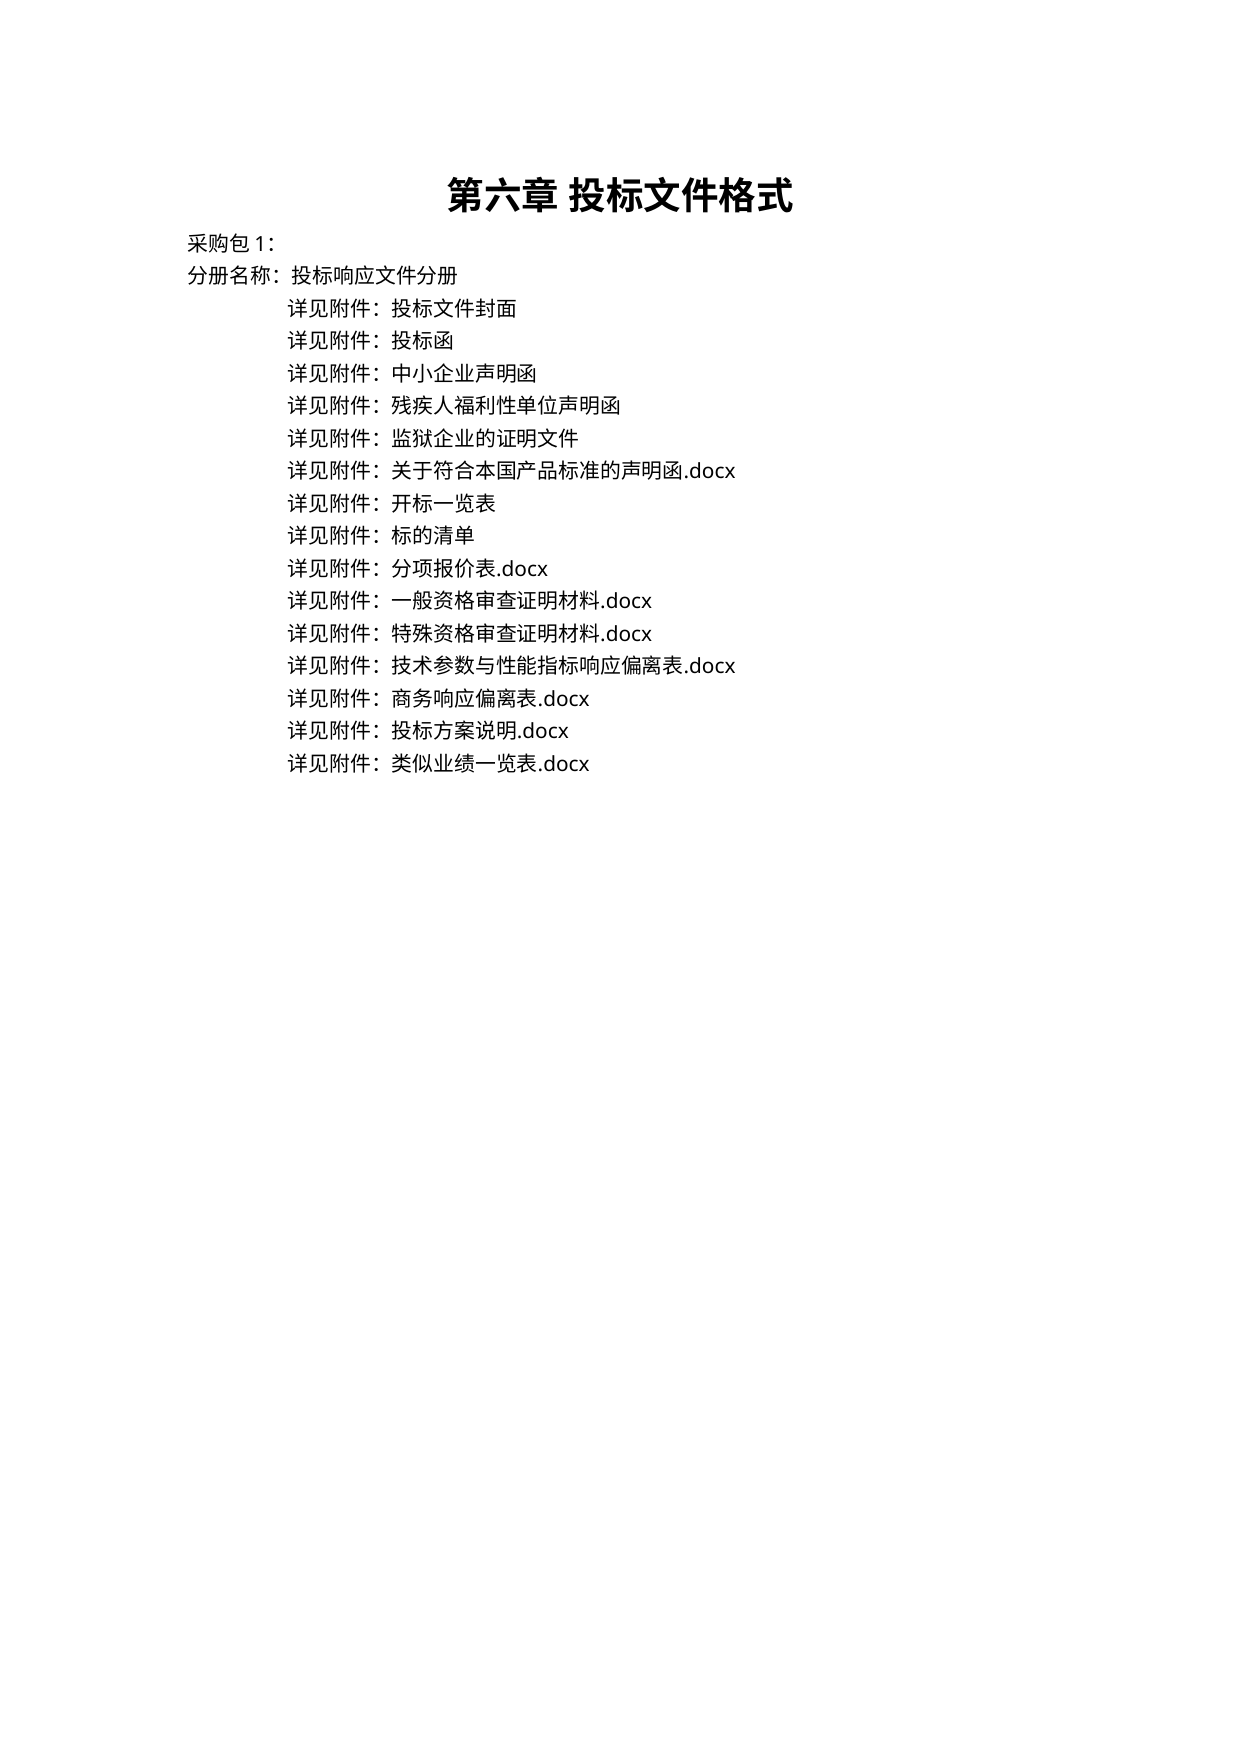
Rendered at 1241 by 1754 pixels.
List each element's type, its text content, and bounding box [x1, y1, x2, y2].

text 详见附件：标的清单 [187, 519, 1053, 552]
text 详见附件：技术参数与性能指标响应偏离表.docx [187, 649, 1053, 682]
text 详见附件：一般资格审查证明材料.docx [187, 584, 1053, 617]
text 分册名称：投标响应文件分册 [187, 259, 1053, 292]
text 详见附件：特殊资格审查证明材料.docx [187, 617, 1053, 649]
text 采购包1： [187, 227, 1053, 259]
text 详见附件：投标文件封面 [187, 292, 1053, 324]
text 第六章 投标文件格式 [187, 162, 1053, 227]
text 详见附件：监狱企业的证明文件 [187, 422, 1053, 454]
text 详见附件：商务响应偏离表.docx [187, 682, 1053, 714]
text 详见附件：残疾人福利性单位声明函 [187, 389, 1053, 422]
text 详见附件：类似业绩一览表.docx [187, 747, 1053, 779]
text 详见附件：开标一览表 [187, 487, 1053, 519]
text 详见附件：投标函 [187, 324, 1053, 357]
text 详见附件：中小企业声明函 [187, 357, 1053, 389]
text 详见附件：分项报价表.docx [187, 552, 1053, 584]
text 详见附件：关于符合本国产品标准的声明函.docx [187, 454, 1053, 487]
text 详见附件：投标方案说明.docx [187, 714, 1053, 747]
